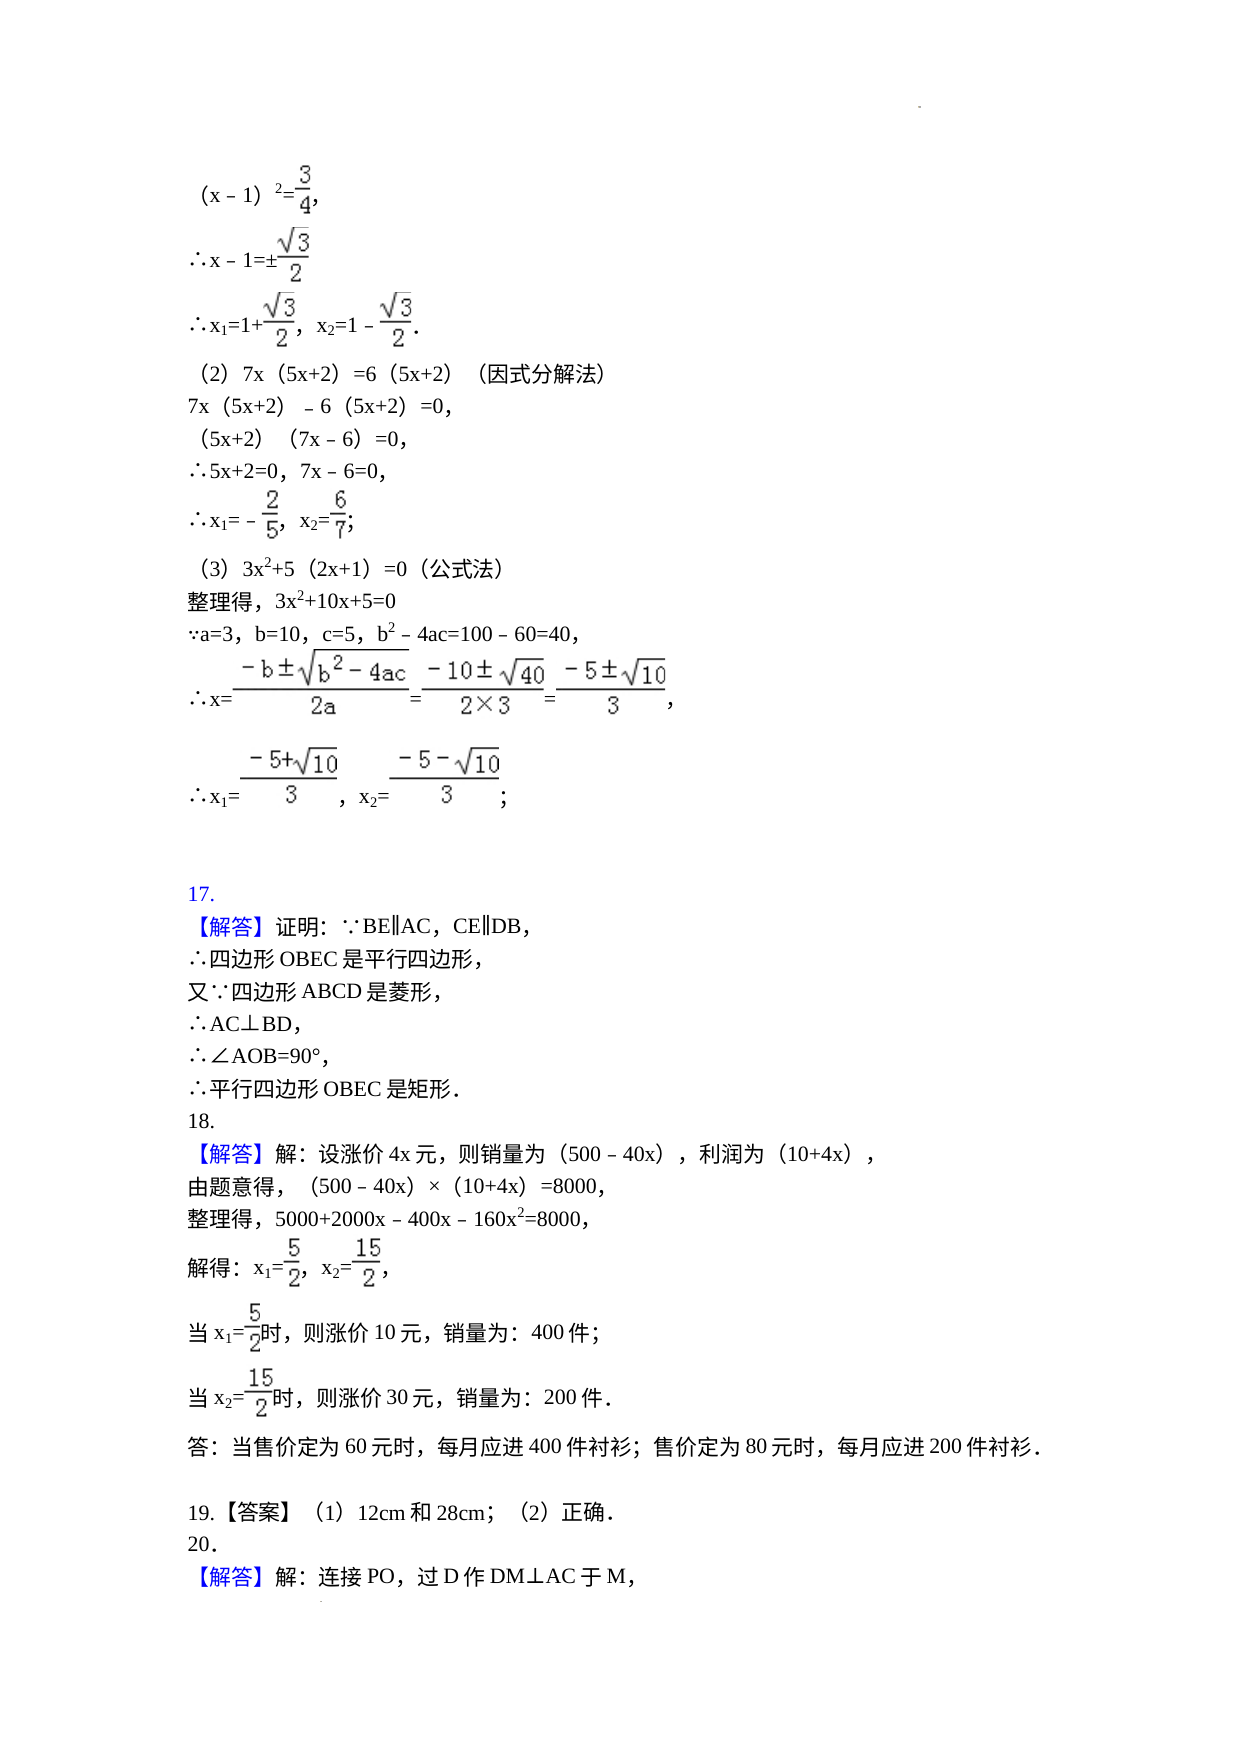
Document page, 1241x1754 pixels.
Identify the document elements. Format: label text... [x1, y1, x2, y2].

text 20． [187, 1527, 1053, 1559]
text ∴∠AOB=90°， [187, 1039, 1053, 1072]
text ∴AC⊥BD， [187, 1007, 1053, 1039]
text 整理得，3x2+10x+5=0 [187, 584, 1053, 617]
text 解得：x1=，x2=， [187, 1234, 1053, 1299]
text 当x1=时，则涨价10元，销量为：400件； [187, 1299, 1053, 1364]
text 当x2=时，则涨价30元，销量为：200件． [187, 1364, 1053, 1429]
picture [283, 1234, 300, 1290]
text ∴x1=﹣，x2=； [187, 487, 1053, 552]
text ∴5x+2=0，7x﹣6=0， [187, 454, 1053, 487]
text 【解答】证明：∵BE∥AC，CE∥DB， [187, 909, 1053, 942]
picture [263, 292, 295, 350]
picture [379, 292, 412, 350]
text ∴x1=，x2=； [187, 747, 1053, 844]
text ∴四边形OBEC是平行四边形， [187, 942, 1053, 974]
picture [421, 657, 544, 719]
picture [330, 487, 346, 542]
text 【解答】解：设涨价4x元，则销量为（500﹣40x），利润为（10+4x）， [187, 1137, 1053, 1169]
picture [294, 162, 311, 217]
text ∴x﹣1=± [187, 227, 1053, 292]
picture [232, 649, 410, 719]
text ∵a=3，b=10，c=5，b2﹣4ac=100﹣60=40， [187, 617, 1053, 649]
text 整理得，5000+2000x﹣400x﹣160x2=8000， [187, 1202, 1053, 1234]
text 答：当售价定为60元时，每月应进400件衬衫；售价定为80元时，每月应进200件衬衫． [187, 1429, 1053, 1462]
picture [244, 1364, 273, 1420]
picture [389, 747, 499, 808]
text 17. [187, 877, 1053, 909]
text （x﹣1）2=， [187, 162, 1053, 227]
text （5x+2）（7x﹣6）=0， [187, 422, 1053, 454]
text 19.【答案】（1）12cm和28cm；（2）正确． [187, 1494, 1053, 1527]
text （3）3x2+5（2x+1）=0（公式法） [187, 552, 1053, 584]
text 【解答】解：连接PO，过D作DM⊥AC于M， [187, 1559, 1053, 1592]
text 由题意得，（500﹣40x）×（10+4x）=8000， [187, 1169, 1053, 1202]
text ∴平行四边形OBEC是矩形． [187, 1072, 1053, 1104]
picture [244, 1299, 260, 1355]
text 又∵四边形ABCD是菱形， [187, 974, 1053, 1007]
text （2）7x（5x+2）=6（5x+2）（因式分解法） [187, 357, 1053, 389]
picture [351, 1234, 381, 1290]
text ∴x1=1+，x2=1﹣． [187, 292, 1053, 357]
text 7x（5x+2）﹣6（5x+2）=0， [187, 389, 1053, 422]
picture [261, 487, 278, 542]
picture [556, 657, 666, 719]
picture [277, 227, 309, 285]
text 18. [187, 1104, 1053, 1137]
picture [240, 747, 337, 808]
